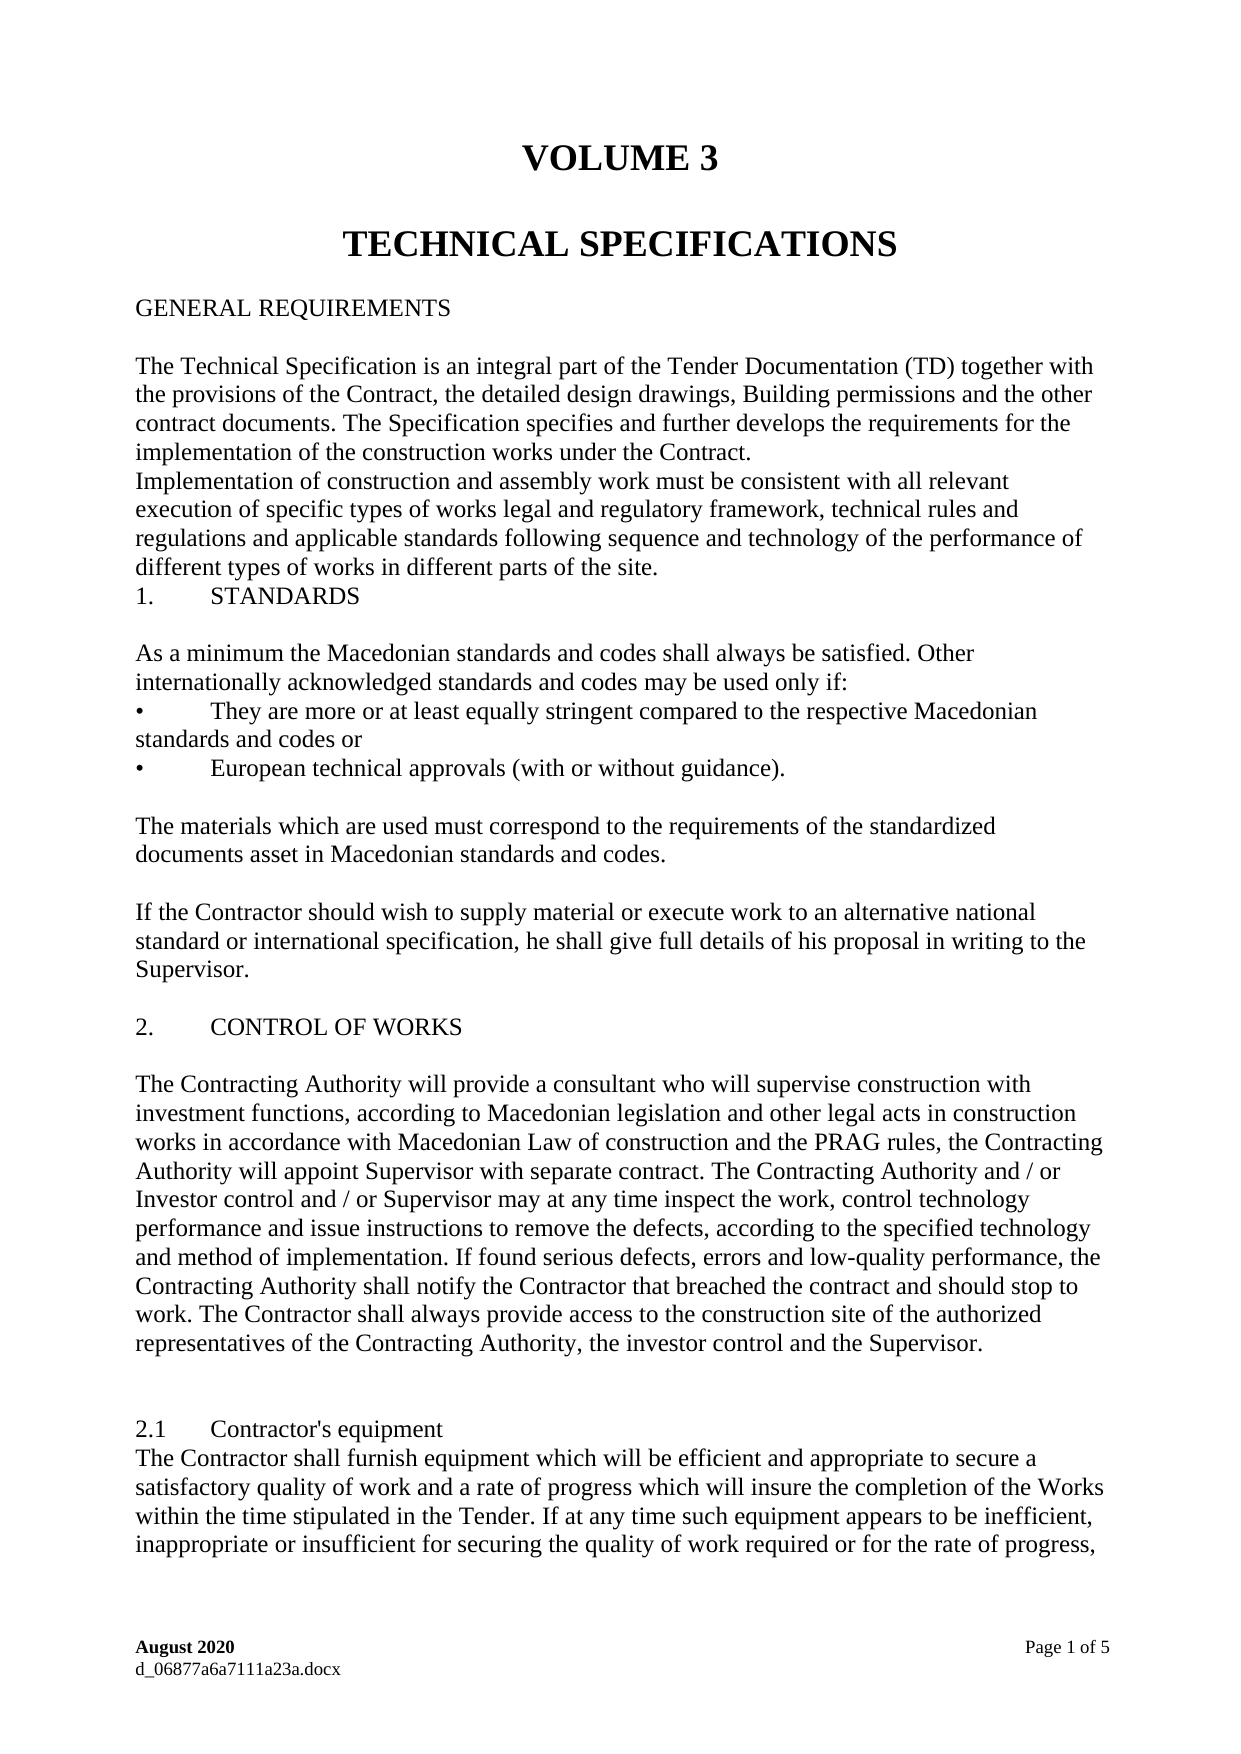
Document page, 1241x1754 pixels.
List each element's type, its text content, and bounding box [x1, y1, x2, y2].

text The Technical Specification is an integral part of the Tender Documentation (TD) together with the provisions of the Contract, the detailed design drawings, Building permissions and the other contract documents. The Specification specifies and further develops the requirements for the implementation of the construction works under the Contract. [135, 351, 1105, 466]
text GENERAL REQUIREMENTS [135, 293, 1105, 322]
text As a minimum the Macedonian standards and codes shall always be satisfied. Other internationally acknowledged standards and codes may be used only if: [135, 638, 1105, 696]
text 1. STANDARDS [135, 581, 1105, 609]
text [135, 1443, 1105, 1558]
text Implementation of construction and assembly work must be consistent with all relevant execution of specific types of works legal and regulatory framework, technical rules and regulations and applicable standards following sequence and technology of the performance of different types of works in different parts of the site. [135, 466, 1105, 581]
text The materials which are used must correspond to the requirements of the standardized documents asset in Macedonian standards and codes. [135, 811, 1105, 868]
text If the Contractor should wish to supply material or execute work to an alternative national standard or international specification, he shall give full details of his proposal in writing to the Supervisor. [135, 897, 1105, 983]
text • European technical approvals (with or without guidance). [135, 753, 1105, 782]
text 2. CONTROL OF WORKS [135, 1012, 1105, 1041]
text The Contracting Authority will provide a consultant who will supervise construction with investment functions, according to Macedonian legislation and other legal acts in construction works in accordance with Macedonian Law of construction and the PRAG rules, the Contracting Authority will appoint Supervisor with separate contract. The Contracting Authority and / or Investor control and / or Supervisor may at any time inspect the work, control technology performance and issue instructions to remove the defects, according to the specified technology and method of implementation. If found serious defects, errors and low-quality performance, the Contracting Authority shall notify the Contractor that breached the contract and should stop to work. The Contractor shall always provide access to the construction site of the authorized representatives of the Contracting Authority, the investor control and the Supervisor. [135, 1069, 1105, 1357]
text • They are more or at least equally stringent compared to the respective Macedonian standards and codes or [135, 696, 1105, 753]
text 2.1 Contractor's equipment [135, 1414, 1105, 1443]
subtitle TECHNICAL SPECIFICATIONS [135, 221, 1105, 264]
subtitle VOLUME 3 [135, 135, 1105, 178]
